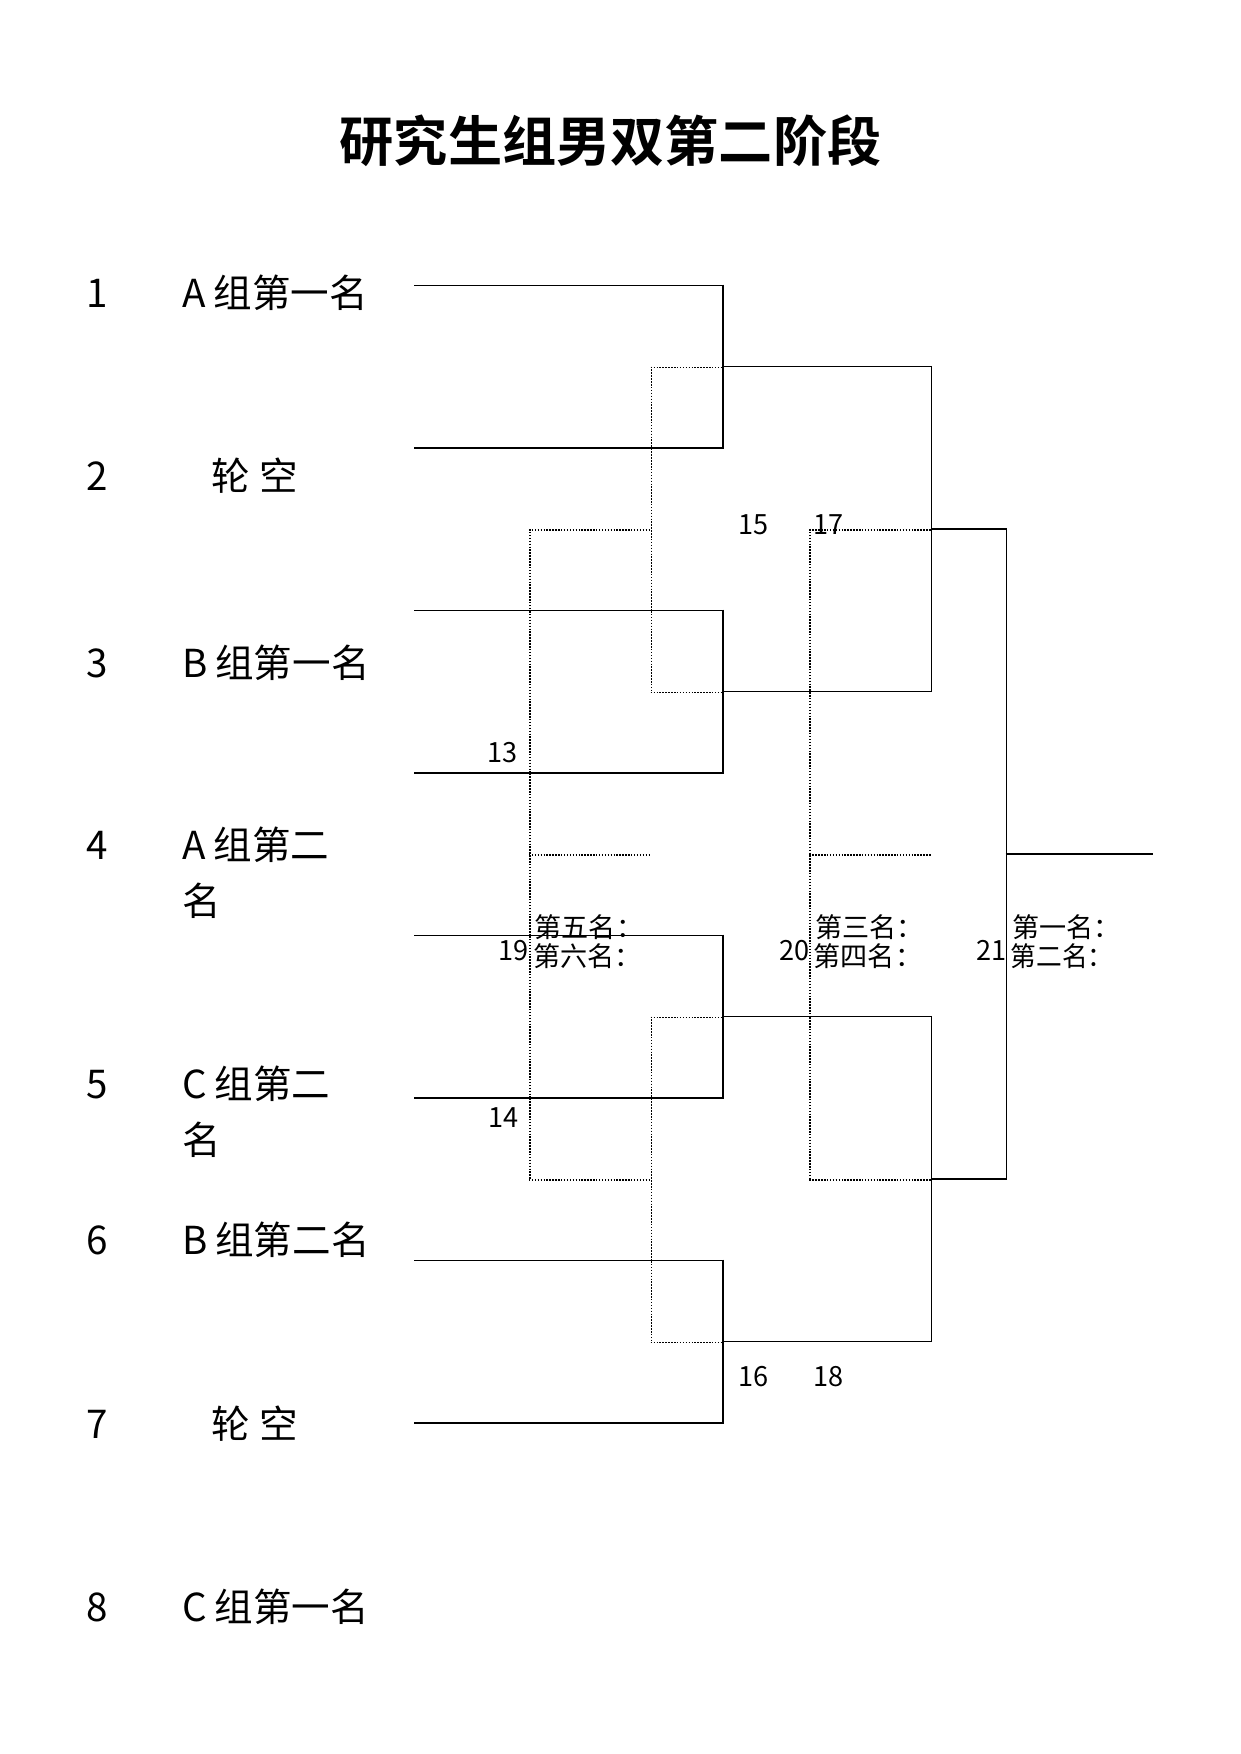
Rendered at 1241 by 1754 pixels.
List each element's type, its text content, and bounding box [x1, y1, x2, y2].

list B组第一名 [86, 632, 1180, 688]
subtitle A组第一名 [86, 263, 1180, 318]
list C组第二名 [86, 1054, 362, 1166]
list 轮 空 [86, 1393, 333, 1449]
text 14 [488, 1096, 1180, 1135]
text 第六名： 第四名： 第二名： [533, 945, 1180, 971]
list C组第一名 [86, 1577, 1180, 1632]
text 16 18 [738, 1355, 1180, 1394]
text 13 [486, 731, 519, 771]
text 研究生组男双第二阶段 [339, 106, 1180, 176]
text 15 17 [738, 503, 1180, 542]
list 轮 空 [86, 446, 333, 502]
list A组第二名 [86, 814, 362, 926]
text 19 第五名： 20 第三名： 21 第一名： [498, 906, 1180, 945]
list B组第二名 [86, 1210, 1180, 1266]
